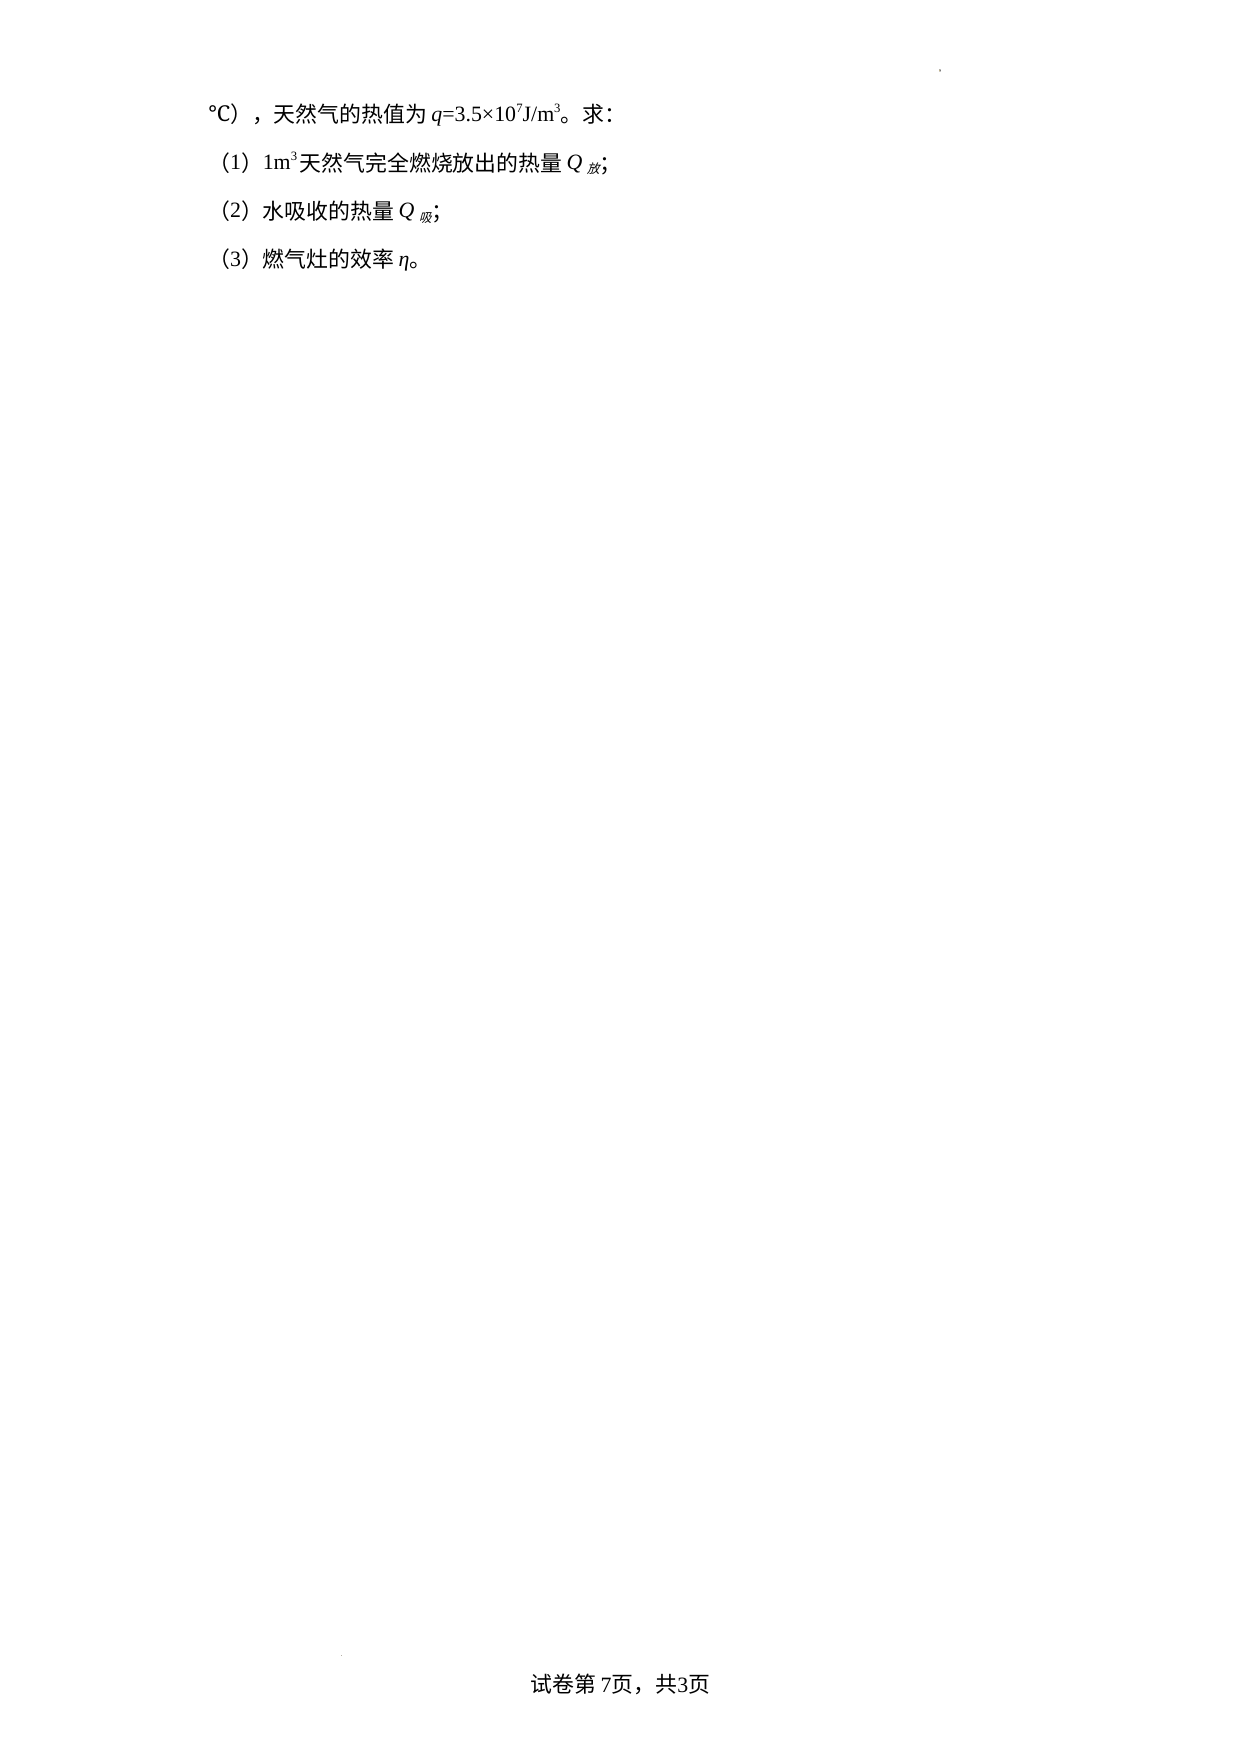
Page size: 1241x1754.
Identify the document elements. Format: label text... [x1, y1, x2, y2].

text （2）水吸收的热量Q吸； [208, 194, 1032, 226]
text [208, 97, 1032, 129]
text （1）1m3天然气完全燃烧放出的热量Q放； [208, 145, 1032, 178]
text （3）燃气灶的效率η。 [208, 242, 1032, 274]
